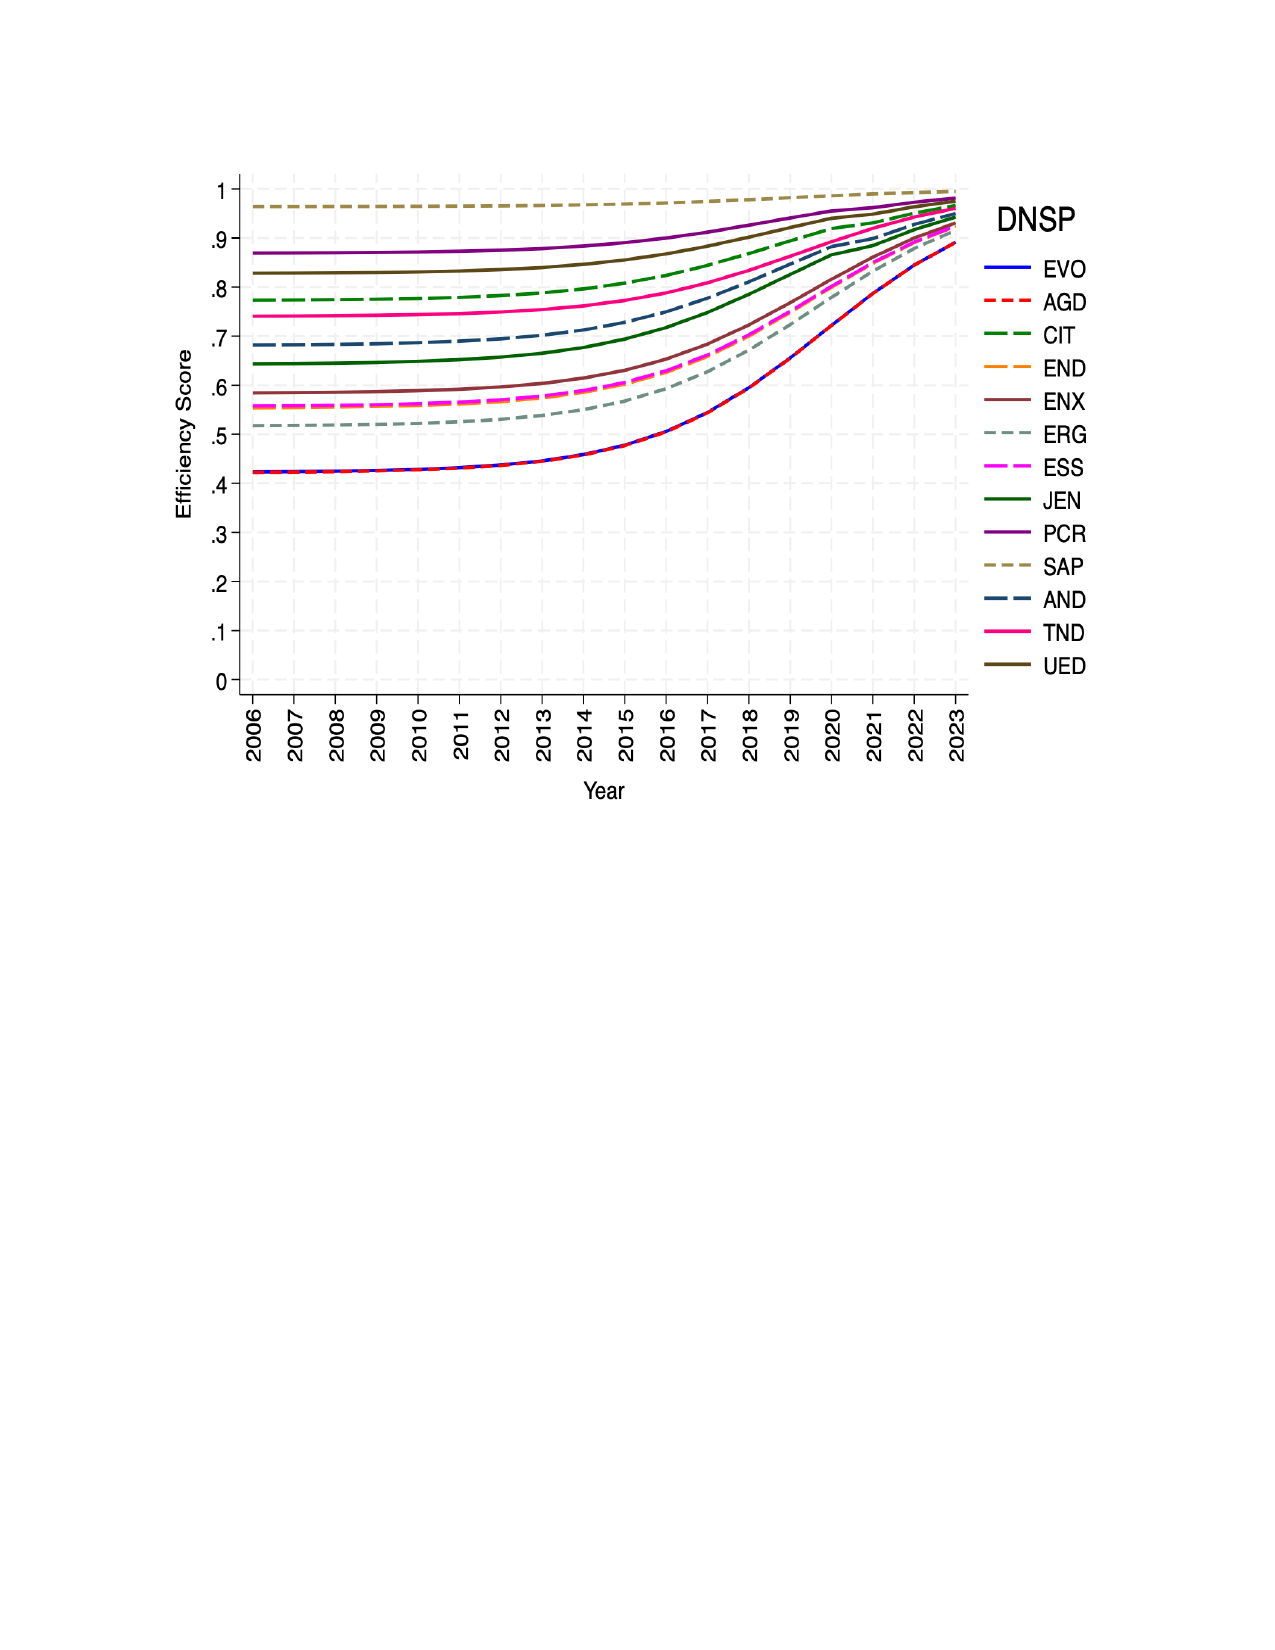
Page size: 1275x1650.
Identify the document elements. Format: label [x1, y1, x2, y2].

picture [150, 150, 1125, 833]
